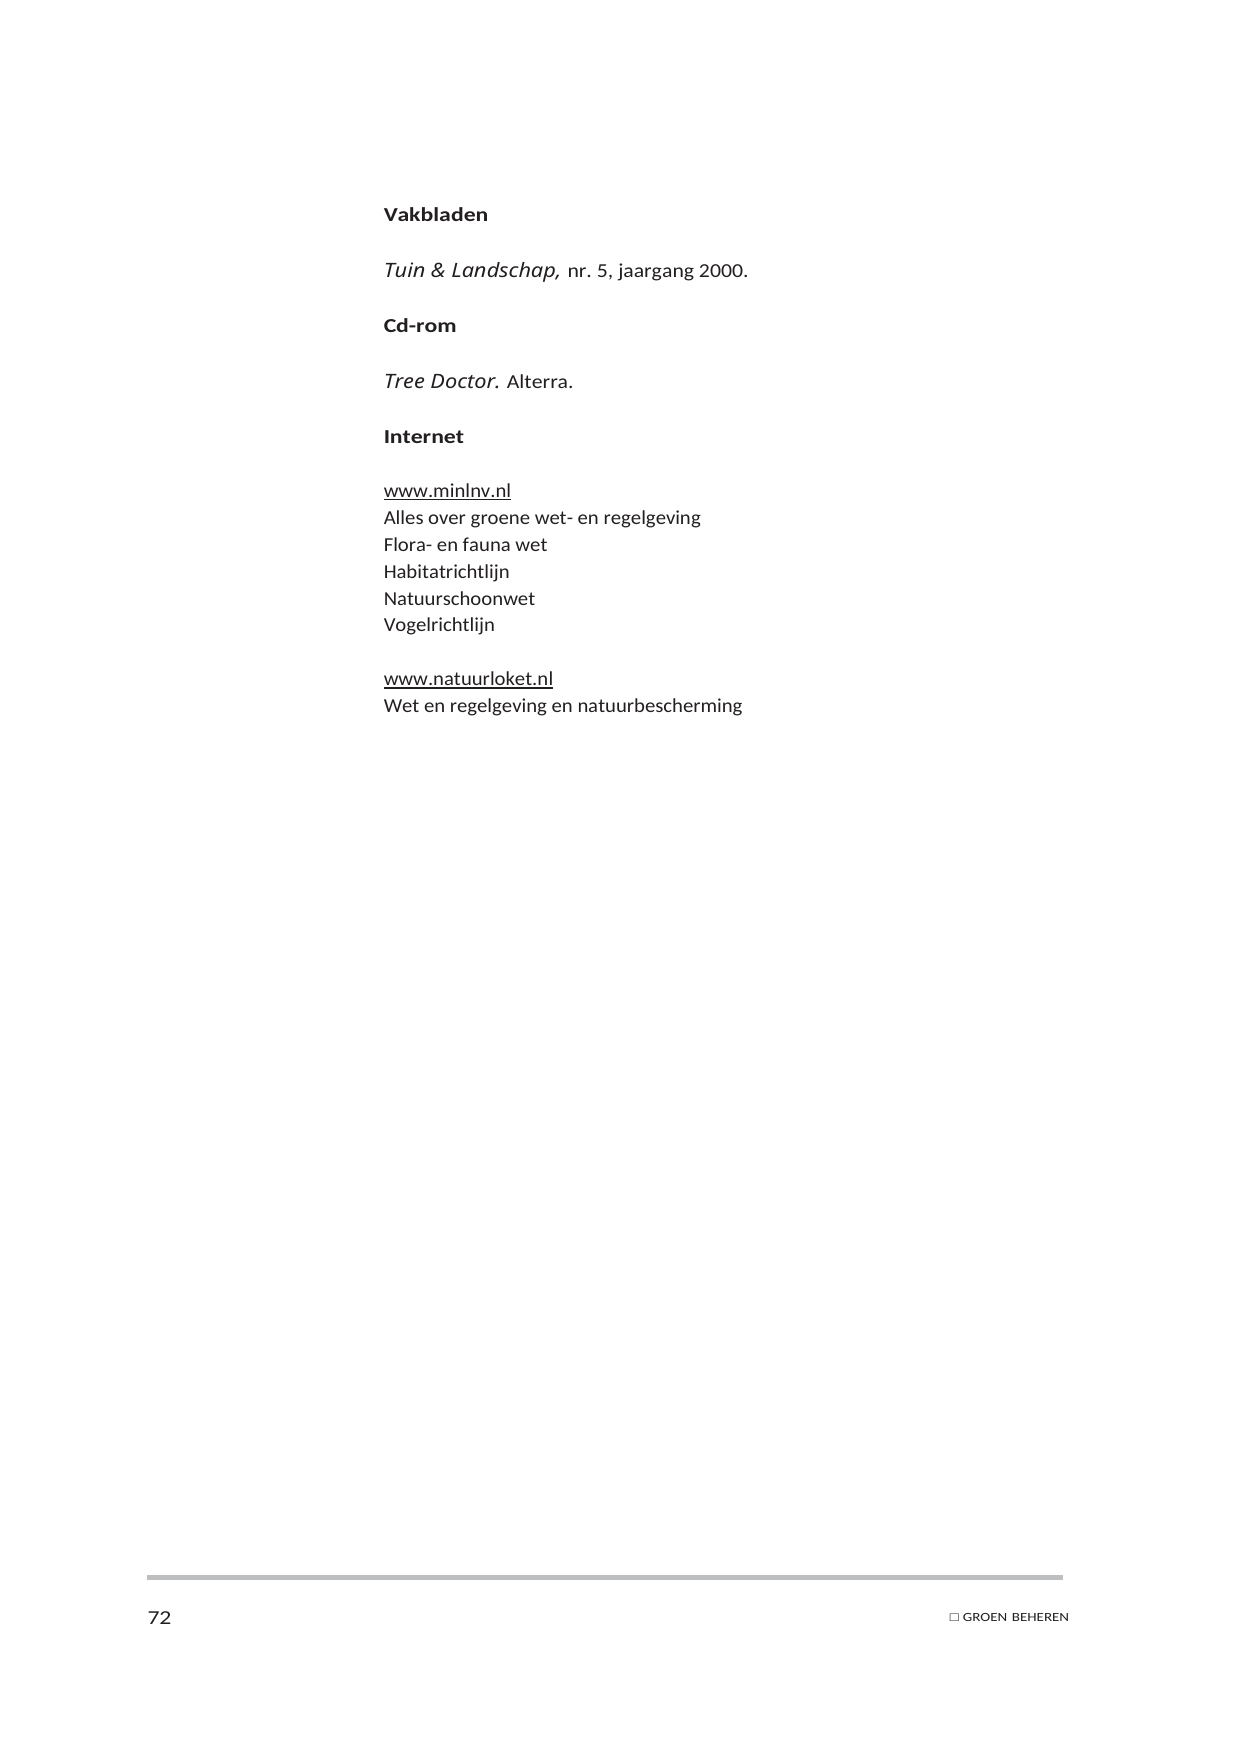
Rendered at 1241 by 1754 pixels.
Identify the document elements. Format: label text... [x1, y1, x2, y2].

text Tuin & Landschap, nr. 5, jaargang 2000. [383, 256, 1107, 283]
subtitle Vakbladen [383, 202, 1107, 226]
text Wet en regelgeving en natuurbescherming [383, 693, 1107, 718]
text www.natuurloket.nl [383, 666, 1107, 691]
text Habitatrichtlijn Natuurschoonwet Vogelrichtlijn [383, 559, 538, 637]
subtitle Cd-rom [383, 313, 1107, 337]
text www.minlnv.nl [383, 478, 1107, 503]
text 72 □ GROEN BEHEREN [147, 1605, 1107, 1629]
text Alles over groene wet- en regelgeving Flora- en fauna wet [383, 505, 712, 556]
subtitle Internet [383, 424, 1107, 448]
text Tree Doctor. Alterra. [383, 367, 1107, 394]
